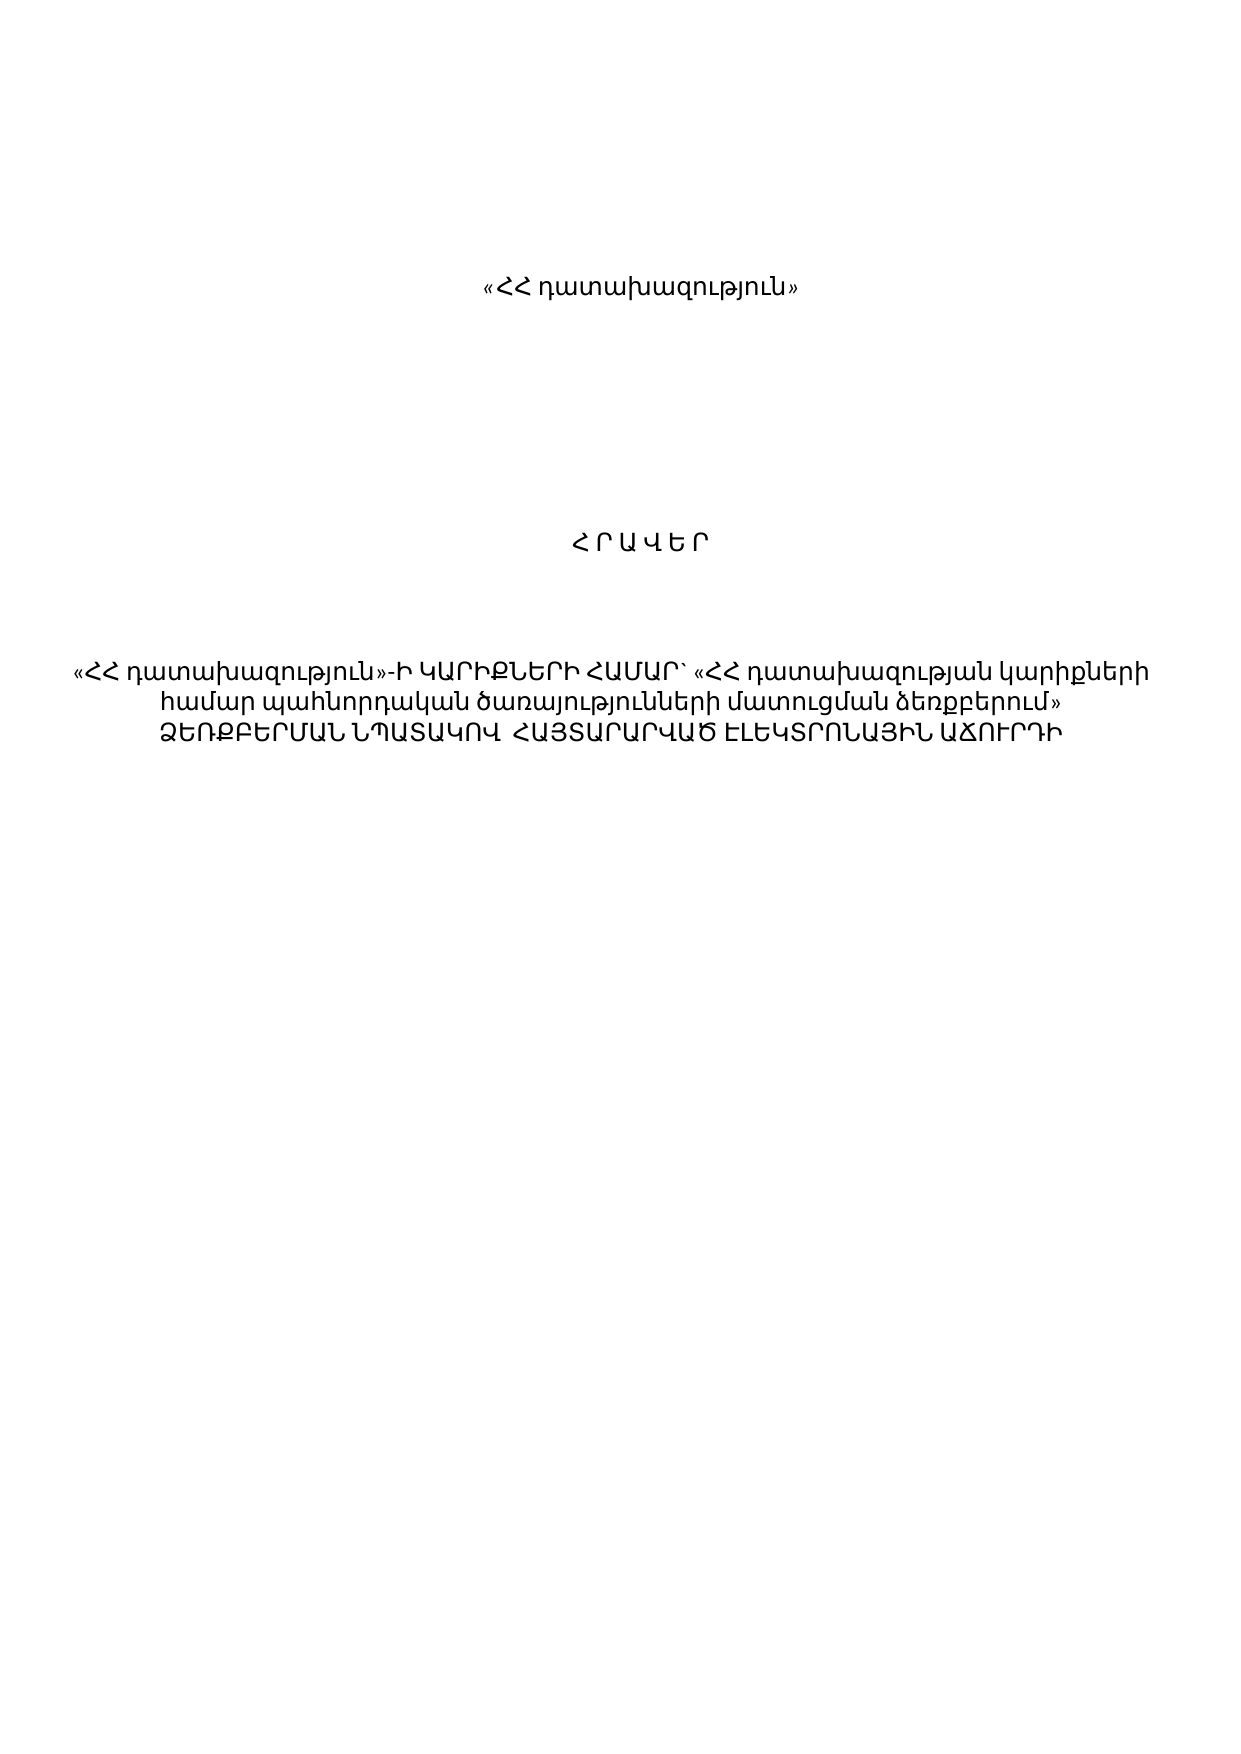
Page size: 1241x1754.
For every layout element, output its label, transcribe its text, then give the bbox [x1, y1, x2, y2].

text Հ Ր Ա Վ Ե Ր [69, 527, 1152, 557]
text «ՀՀ դատախազություն»-Ի ԿԱՐԻՔՆԵՐԻ ՀԱՄԱՐ` «ՀՀ դատախազության կարիքների համար պահնորդական ծառայությունների մատուցման ձեռքբերում» ՁԵՌՔԲԵՐՄԱՆ ՆՊԱՏԱԿՈՎ ՀԱՅՏԱՐԱՐՎԱԾ ԷԼԵԿՏՐՈՆԱՅԻՆ ԱՃՈՒՐԴԻ [69, 656, 1152, 748]
text « ՀՀ դատախազություն» [69, 271, 1152, 301]
